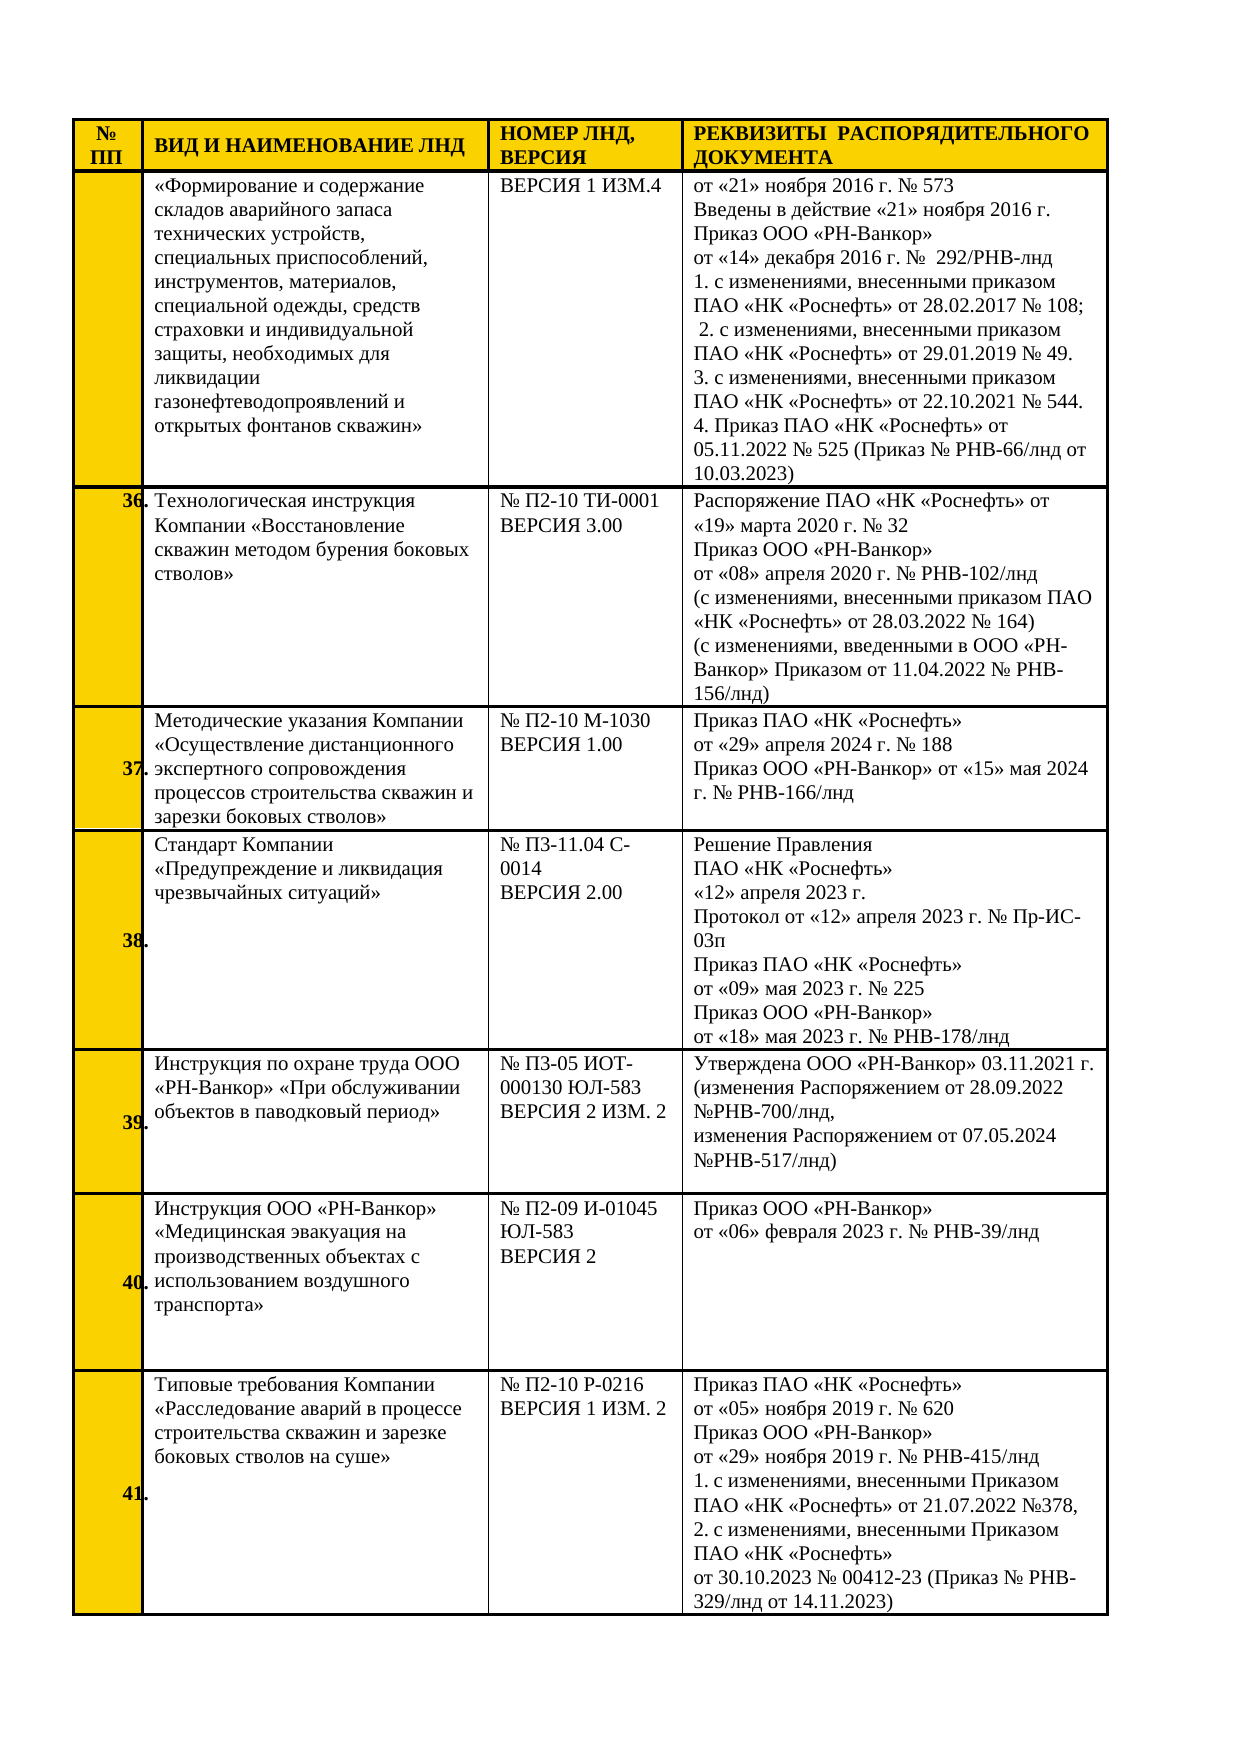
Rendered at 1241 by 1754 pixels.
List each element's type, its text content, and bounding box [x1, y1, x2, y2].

table_cell № П3-05 ИОТ-000130 ЮЛ-583 ВЕРСИЯ 2 ИЗМ. 2 [489, 1051, 682, 1192]
table_cell [75, 708, 141, 828]
table_header РЕКВИЗИТЫ РАСПОРЯДИТЕЛЬНОГО ДОКУМЕНТА [684, 121, 1106, 169]
table_cell № П2-09 И-01045 ЮЛ-583 ВЕРСИЯ 2 [489, 1195, 682, 1369]
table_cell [683, 173, 1106, 485]
table_cell № П3-11.04 С-0014 ВЕРСИЯ 2.00 [489, 832, 682, 1048]
table_cell [75, 1051, 141, 1192]
table_cell № П2-10 Р-0216 ВЕРСИЯ 1 ИЗМ. 2 [489, 1372, 682, 1613]
table_cell Технологическая инструкция Компании «Восстановление скважин методом бурения боковых стволов» [144, 489, 488, 705]
table_header НОМЕР ЛНД, ВЕРСИЯ [490, 121, 681, 169]
table_cell Типовые требования Компании «Расследование аварий в процессе строительства скважин и зарезке боковых стволов на суше» [144, 1372, 488, 1613]
table_cell Приказ ООО «РН-Ванкор» от «06» февраля 2023 г. № РНВ-39/лнд [683, 1195, 1106, 1369]
table_cell Методические указания Компании «Осуществление дистанционного экспертного сопровождения процессов строительства скважин и зарезки боковых стволов» [144, 708, 488, 828]
table_cell Решение Правления ПАО «НК «Роснефть» «12» апреля 2023 г. Протокол от «12» апреля 2023 г. № Пр-ИС-03п Приказ ПАО «НК «Роснефть» от «09» мая 2023 г. № 225 Приказ ООО «РН-Ванкор» от «18» мая 2023 г. № РНВ-178/лнд [683, 832, 1106, 1048]
table_cell Стандарт Компании «Предупреждение и ликвидация чрезвычайных ситуаций» [144, 832, 488, 1048]
table_cell [75, 1372, 141, 1613]
table_cell [75, 489, 141, 705]
table_cell [75, 832, 141, 1048]
table_cell № П2-10 ТИ-0001 ВЕРСИЯ 3.00 [489, 489, 682, 705]
table_cell [75, 173, 141, 485]
table_cell [75, 1195, 141, 1369]
table_cell Приказ ПАО «НК «Роснефть» от «29» апреля 2024 г. № 188 Приказ ООО «РН-Ванкор» от «15» мая 2024 г. № РНВ-166/лнд [683, 708, 1106, 828]
table_cell Инструкция ООО «РН-Ванкор» «Медицинская эвакуация на производственных объектах с использованием воздушного транспорта» [144, 1195, 488, 1369]
table_header ВИД И НАИМЕНОВАНИЕ ЛНД [144, 121, 487, 169]
table_header № ПП [75, 121, 141, 169]
table_cell Приказ ПАО «НК «Роснефть» от «05» ноября 2019 г. № 620 Приказ ООО «РН-Ванкор» от «29» ноября 2019 г. № РНВ-415/лнд с изменениями, внесенными Приказом ПАО «НК «Роснефть» от 21.07.2022 №378, с изменениями, внесенными Приказом ПАО «НК «Роснефть» от 30.10.2023 № 00412-23 (Приказ № РНВ-329/лнд от 14.11.2023) [683, 1372, 1106, 1613]
table_cell Инструкция по охране труда ООО «РН-Ванкор» «При обслуживании объектов в паводковый период» [144, 1051, 488, 1192]
table_cell № П3-05 М-0076 ВЕРСИЯ 1 ИЗМ.4 [489, 173, 682, 485]
table_cell Распоряжение ПАО «НК «Роснефть» от «19» марта 2020 г. № 32 Приказ ООО «РН-Ванкор» от «08» апреля 2020 г. № РНВ-102/лнд (с изменениями, внесенными приказом ПАО «НК «Роснефть» от 28.03.2022 № 164) (с изменениями, введенными в ООО «РН-Ванкор» Приказом от 11.04.2022 № РНВ-156/лнд) [683, 489, 1106, 705]
table_cell № П2-10 М-1030 ВЕРСИЯ 1.00 [489, 708, 682, 828]
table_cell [144, 173, 488, 485]
table_cell Утверждена ООО «РН-Ванкор» 03.11.2021 г. (изменения Распоряжением от 28.09.2022 №РНВ-700/лнд, изменения Распоряжением от 07.05.2024 №РНВ-517/лнд) [683, 1051, 1106, 1192]
